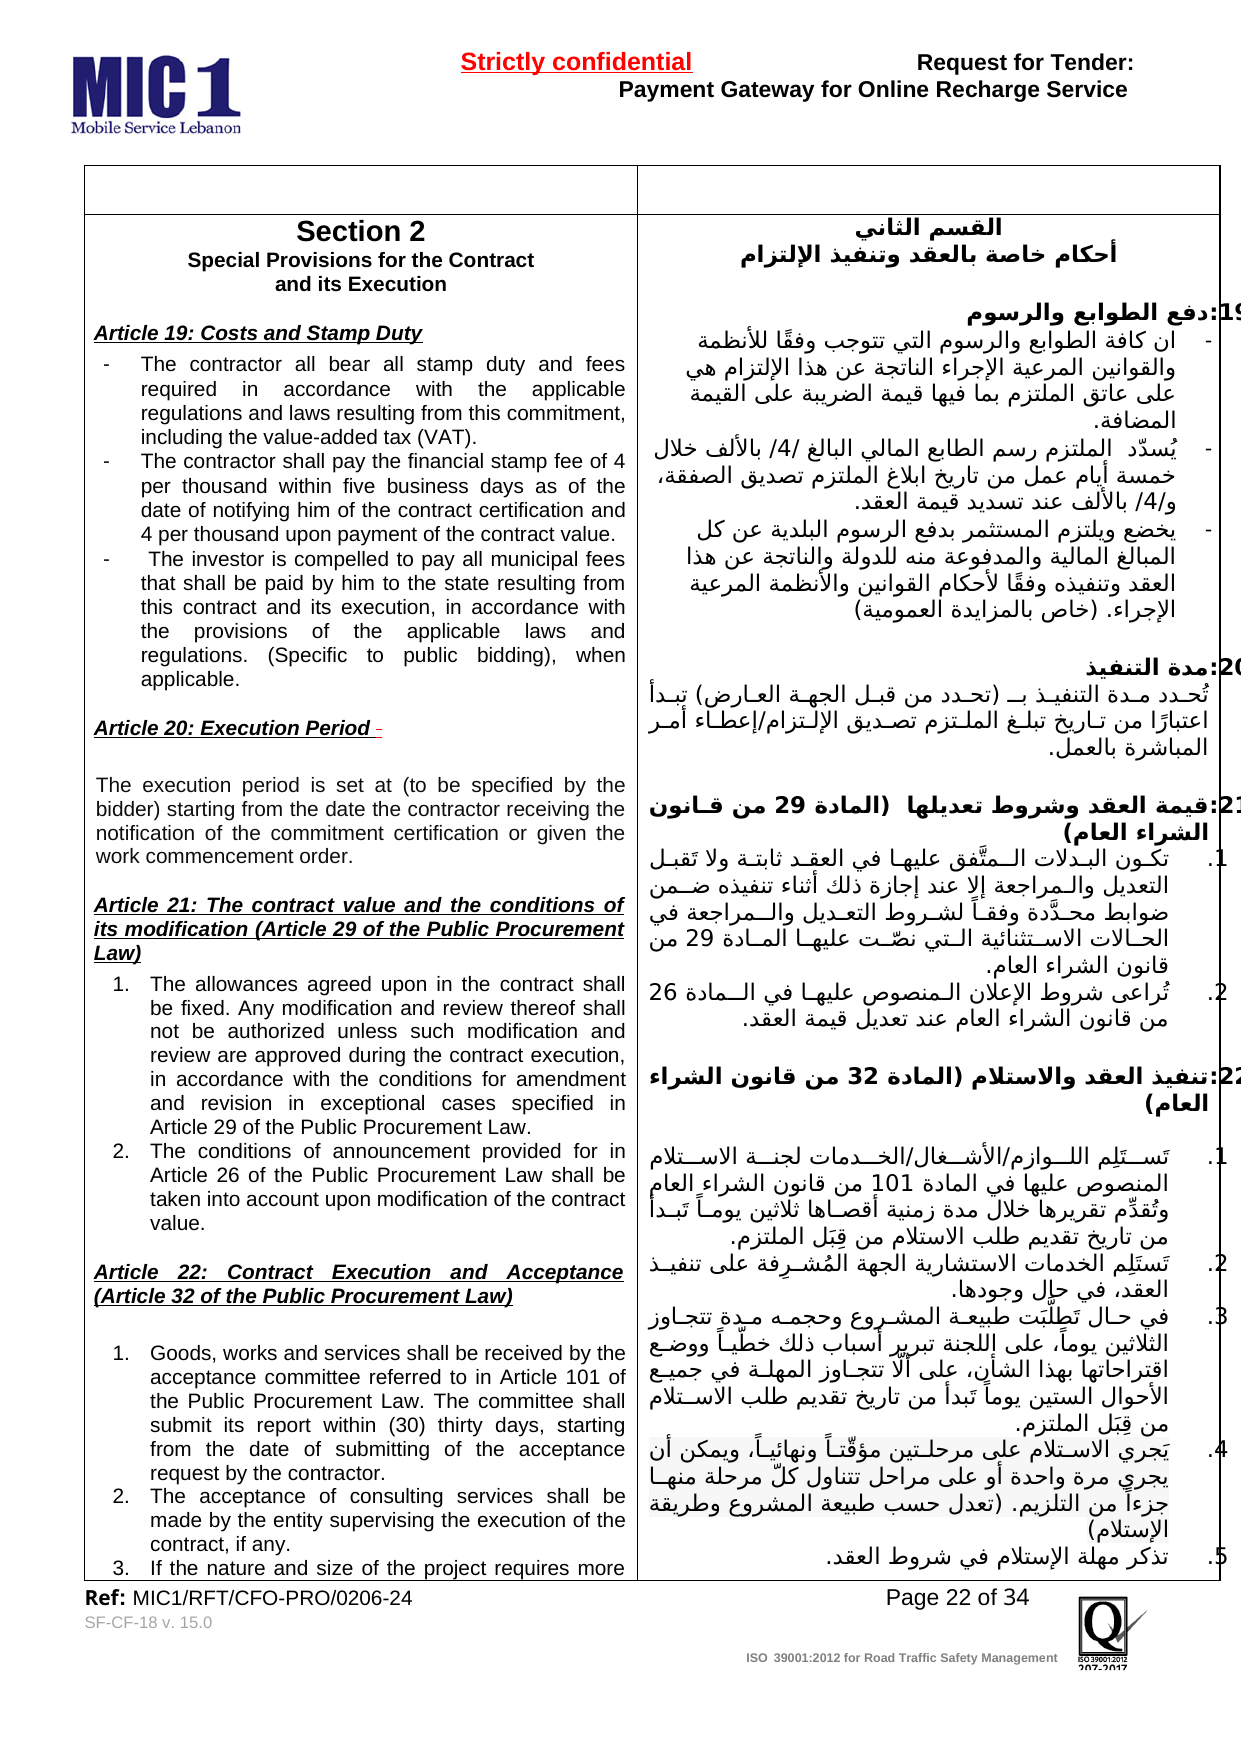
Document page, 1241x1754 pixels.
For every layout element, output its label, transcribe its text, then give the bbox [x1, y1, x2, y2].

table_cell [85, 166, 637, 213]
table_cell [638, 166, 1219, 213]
picture [1075, 1594, 1137, 1670]
picture [68, 52, 240, 133]
